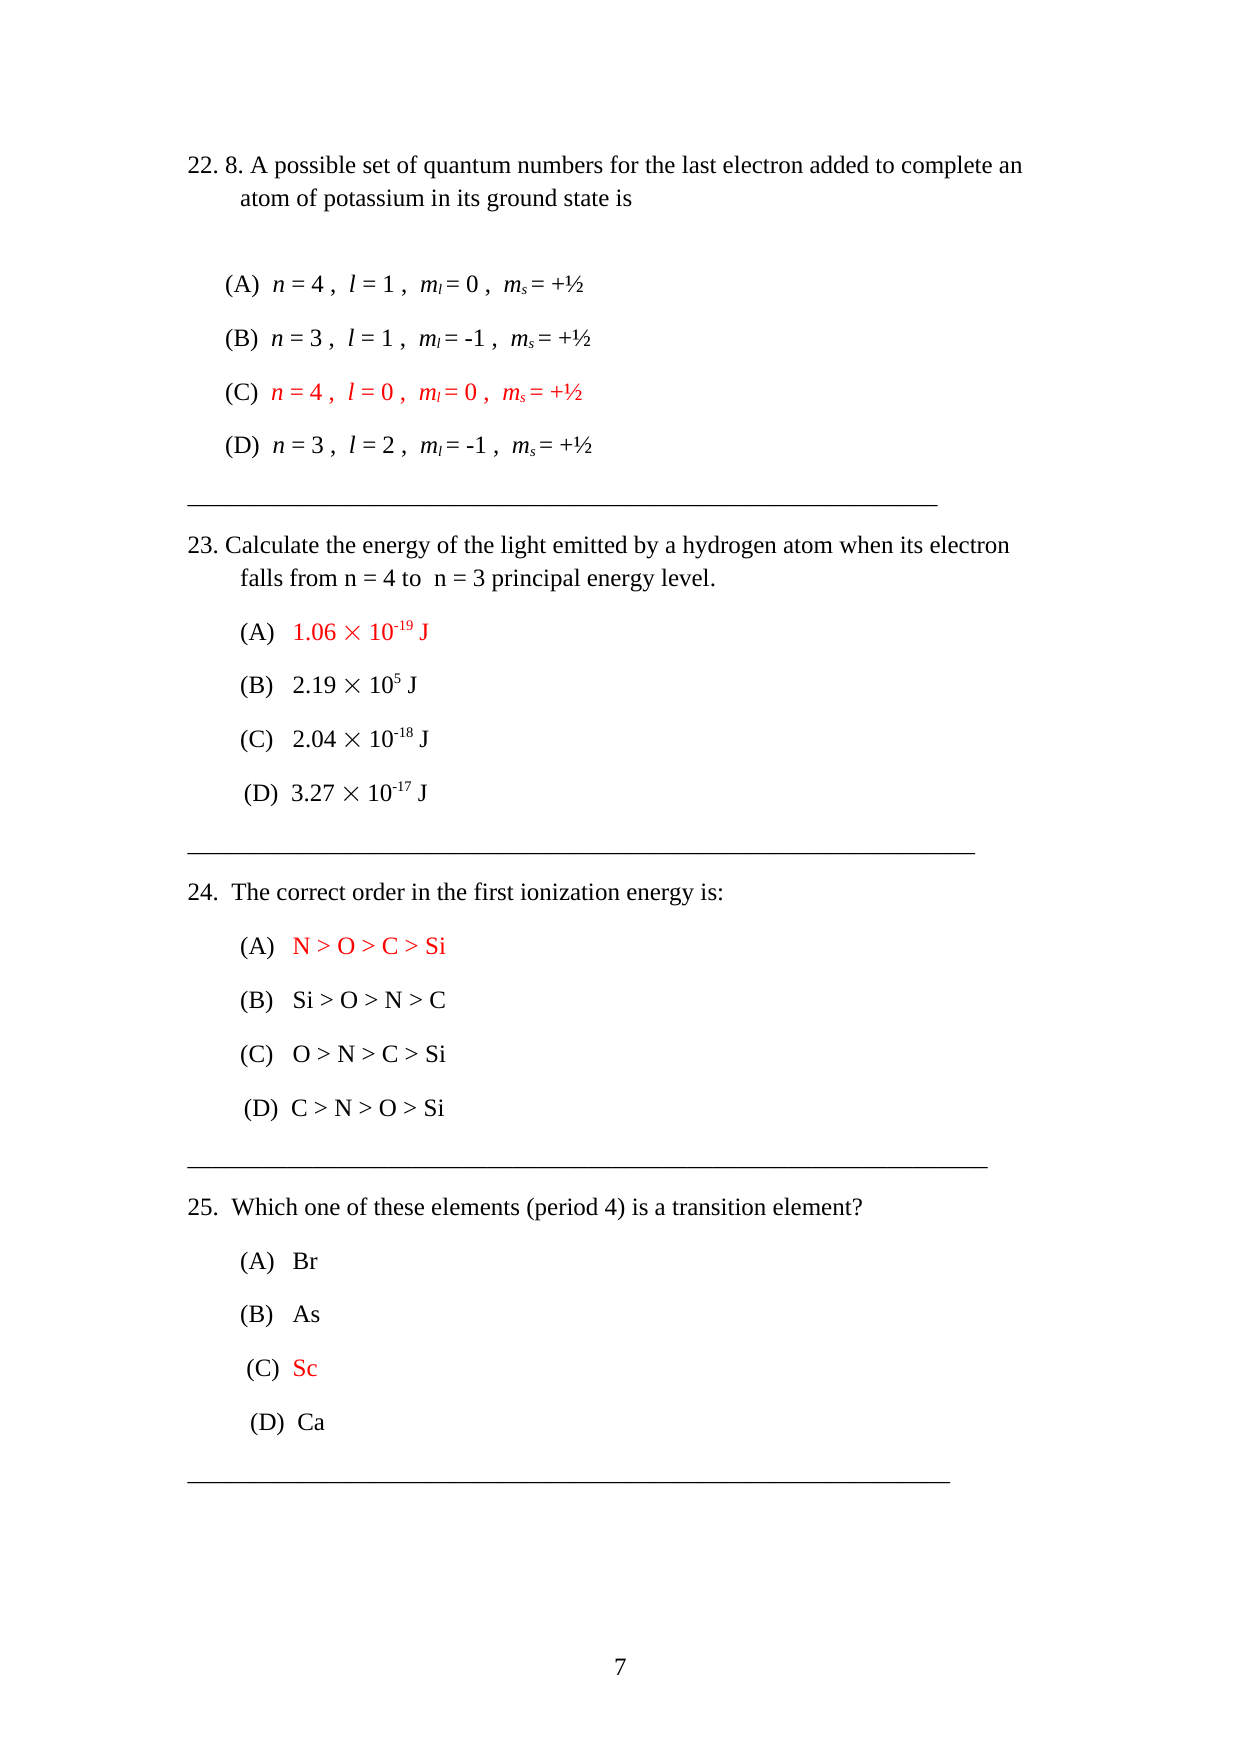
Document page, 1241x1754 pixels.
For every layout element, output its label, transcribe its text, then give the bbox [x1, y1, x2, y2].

text (A) 1.06 10-19 J [240, 617, 1053, 645]
text (A) N > O > C > Si [240, 931, 1053, 960]
text 24. The correct order in the first ionization energy is: [187, 877, 1053, 906]
text 23. Calculate the energy of the light emitted by a hydrogen atom when its electron falls from n = 4 to n = 3 principal energy level. [187, 530, 1053, 591]
text _______________________________________________________________ [187, 828, 1053, 856]
text (A) n = 4 , l = 1 , ml = 0 , ms = +½ [187, 269, 1053, 298]
text (D) 3.27 10-17 J [187, 778, 1053, 807]
text ____________________________________________________________ [187, 480, 1053, 509]
text ________________________________________________________________ [187, 1142, 1053, 1171]
text (B) n = 3 , l = 1 , ml = -1 , ms = +½ [187, 323, 1053, 352]
text (C) n = 4 , l = 0 , ml = 0 , ms = +½ [187, 377, 1053, 405]
text (B) 2.19 105 J [240, 670, 1053, 699]
text (C) O > N > C > Si [240, 1039, 1053, 1068]
text (C) 2.04 10-18 J [240, 724, 1053, 753]
text (B) Si > O > N > C [240, 985, 1053, 1014]
text (D) C > N > O > Si [187, 1093, 1053, 1121]
text 22. 8. A possible set of quantum numbers for the last electron added to complete an atom of potassium in its ground state is [187, 150, 1053, 244]
text (D) Ca [187, 1407, 1053, 1436]
text 25. Which one of these elements (period 4) is a transition element? [187, 1192, 1053, 1221]
text _____________________________________________________________ [187, 1457, 1053, 1486]
text (D) n = 3 , l = 2 , ml = -1 , ms = +½ [187, 431, 1053, 459]
text (A) Br [240, 1246, 1053, 1274]
text (B) As [240, 1299, 1053, 1328]
text (C) Sc [240, 1353, 1053, 1382]
